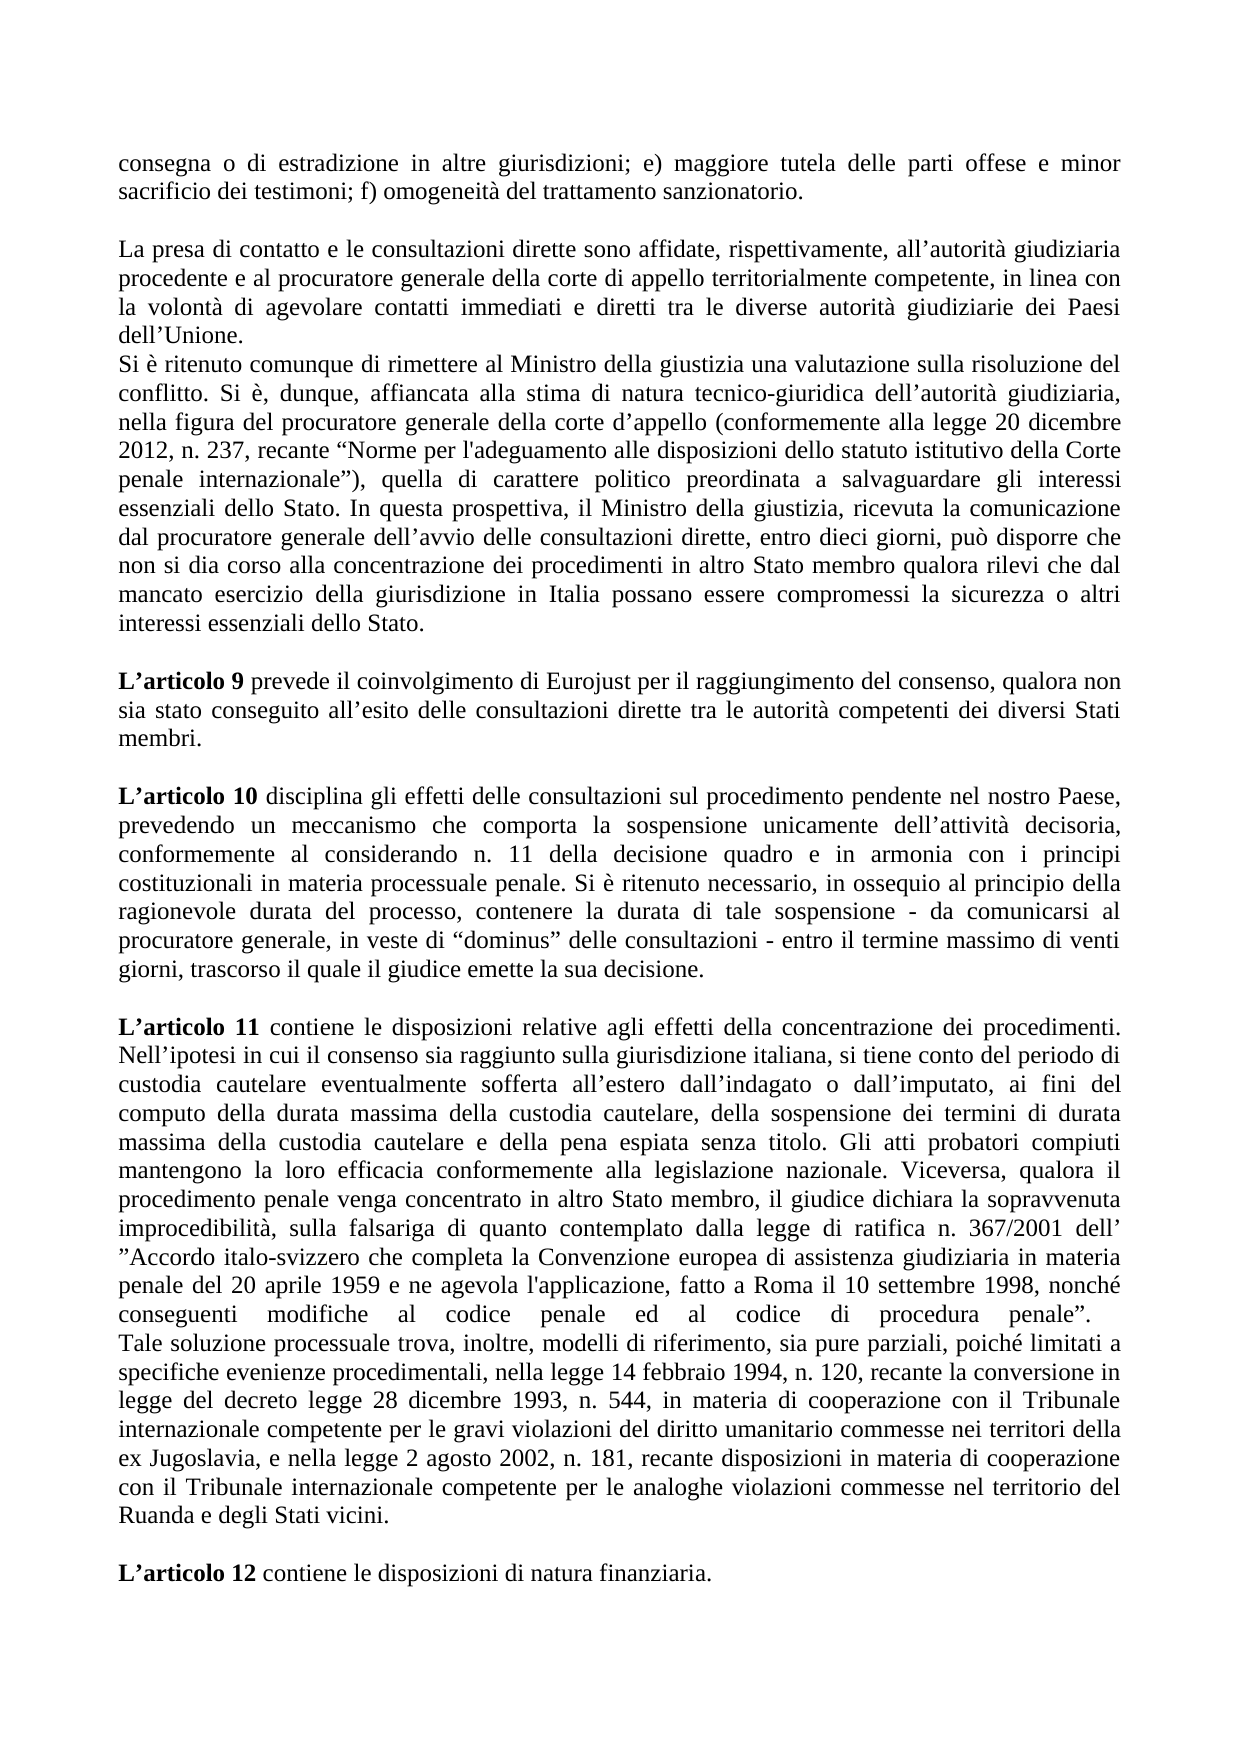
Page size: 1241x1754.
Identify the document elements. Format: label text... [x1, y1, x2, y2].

text L’articolo 9 prevede il coinvolgimento di Eurojust per il raggiungimento del consenso, qualora non sia stato conseguito all’esito delle consultazioni dirette tra le autorità competenti dei diversi Stati membri. [118, 666, 1122, 752]
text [118, 148, 1122, 205]
text L’articolo 10 disciplina gli effetti delle consultazioni sul procedimento pendente nel nostro Paese, prevedendo un meccanismo che comporta la sospensione unicamente dell’attività decisoria, conformemente al considerando n. 11 della decisione quadro e in armonia con i principi costituzionali in materia processuale penale. Si è ritenuto necessario, in ossequio al principio della ragionevole durata del processo, contenere la durata di tale sospensione - da comunicarsi al procuratore generale, in veste di “dominus” delle consultazioni - entro il termine massimo di venti giorni, trascorso il quale il giudice emette la sua decisione. [118, 781, 1122, 983]
text L’articolo 12 contiene le disposizioni di natura finanziaria. [118, 1558, 1122, 1587]
text La presa di contatto e le consultazioni dirette sono affidate, rispettivamente, all’autorità giudiziaria procedente e al procuratore generale della corte di appello territorialmente competente, in linea con la volontà di agevolare contatti immediati e diretti tra le diverse autorità giudiziarie dei Paesi dell’Unione. Si è ritenuto comunque di rimettere al Ministro della giustizia una valutazione sulla risoluzione del conflitto. Si è, dunque, affiancata alla stima di natura tecnico-giuridica dell’autorità giudiziaria, nella figura del procuratore generale della corte d’appello (conformemente alla legge 20 dicembre 2012, n. 237, recante “Norme per l'adeguamento alle disposizioni dello statuto istitutivo della Corte penale internazionale”), quella di carattere politico preordinata a salvaguardare gli interessi essenziali dello Stato. In questa prospettiva, il Ministro della giustizia, ricevuta la comunicazione dal procuratore generale dell’avvio delle consultazioni dirette, entro dieci giorni, può disporre che non si dia corso alla concentrazione dei procedimenti in altro Stato membro qualora rilevi che dal mancato esercizio della giurisdizione in Italia possano essere compromessi la sicurezza o altri interessi essenziali dello Stato. [118, 234, 1122, 637]
text L’articolo 11 contiene le disposizioni relative agli effetti della concentrazione dei procedimenti. Nell’ipotesi in cui il consenso sia raggiunto sulla giurisdizione italiana, si tiene conto del periodo di custodia cautelare eventualmente sofferta all’estero dall’indagato o dall’imputato, ai fini del computo della durata massima della custodia cautelare, della sospensione dei termini di durata massima della custodia cautelare e della pena espiata senza titolo. Gli atti probatori compiuti mantengono la loro efficacia conformemente alla legislazione nazionale. Viceversa, qualora il procedimento penale venga concentrato in altro Stato membro, il giudice dichiara la sopravvenuta improcedibilità, sulla falsariga di quanto contemplato dalla legge di ratifica n. 367/2001 dell’ ”Accordo italo-svizzero che completa la Convenzione europea di assistenza giudiziaria in materia penale del 20 aprile 1959 e ne agevola l'applicazione, fatto a Roma il 10 settembre 1998, nonché conseguenti modifiche al codice penale ed al codice di procedura penale”. Tale soluzione processuale trova, inoltre, modelli di riferimento, sia pure parziali, poiché limitati a specifiche evenienze procedimentali, nella legge 14 febbraio 1994, n. 120, recante la conversione in legge del decreto legge 28 dicembre 1993, n. 544, in materia di cooperazione con il Tribunale internazionale competente per le gravi violazioni del diritto umanitario commesse nei territori della ex Jugoslavia, e nella legge 2 agosto 2002, n. 181, recante disposizioni in materia di cooperazione con il Tribunale internazionale competente per le analoghe violazioni commesse nel territorio del Ruanda e degli Stati vicini. [118, 1012, 1122, 1529]
